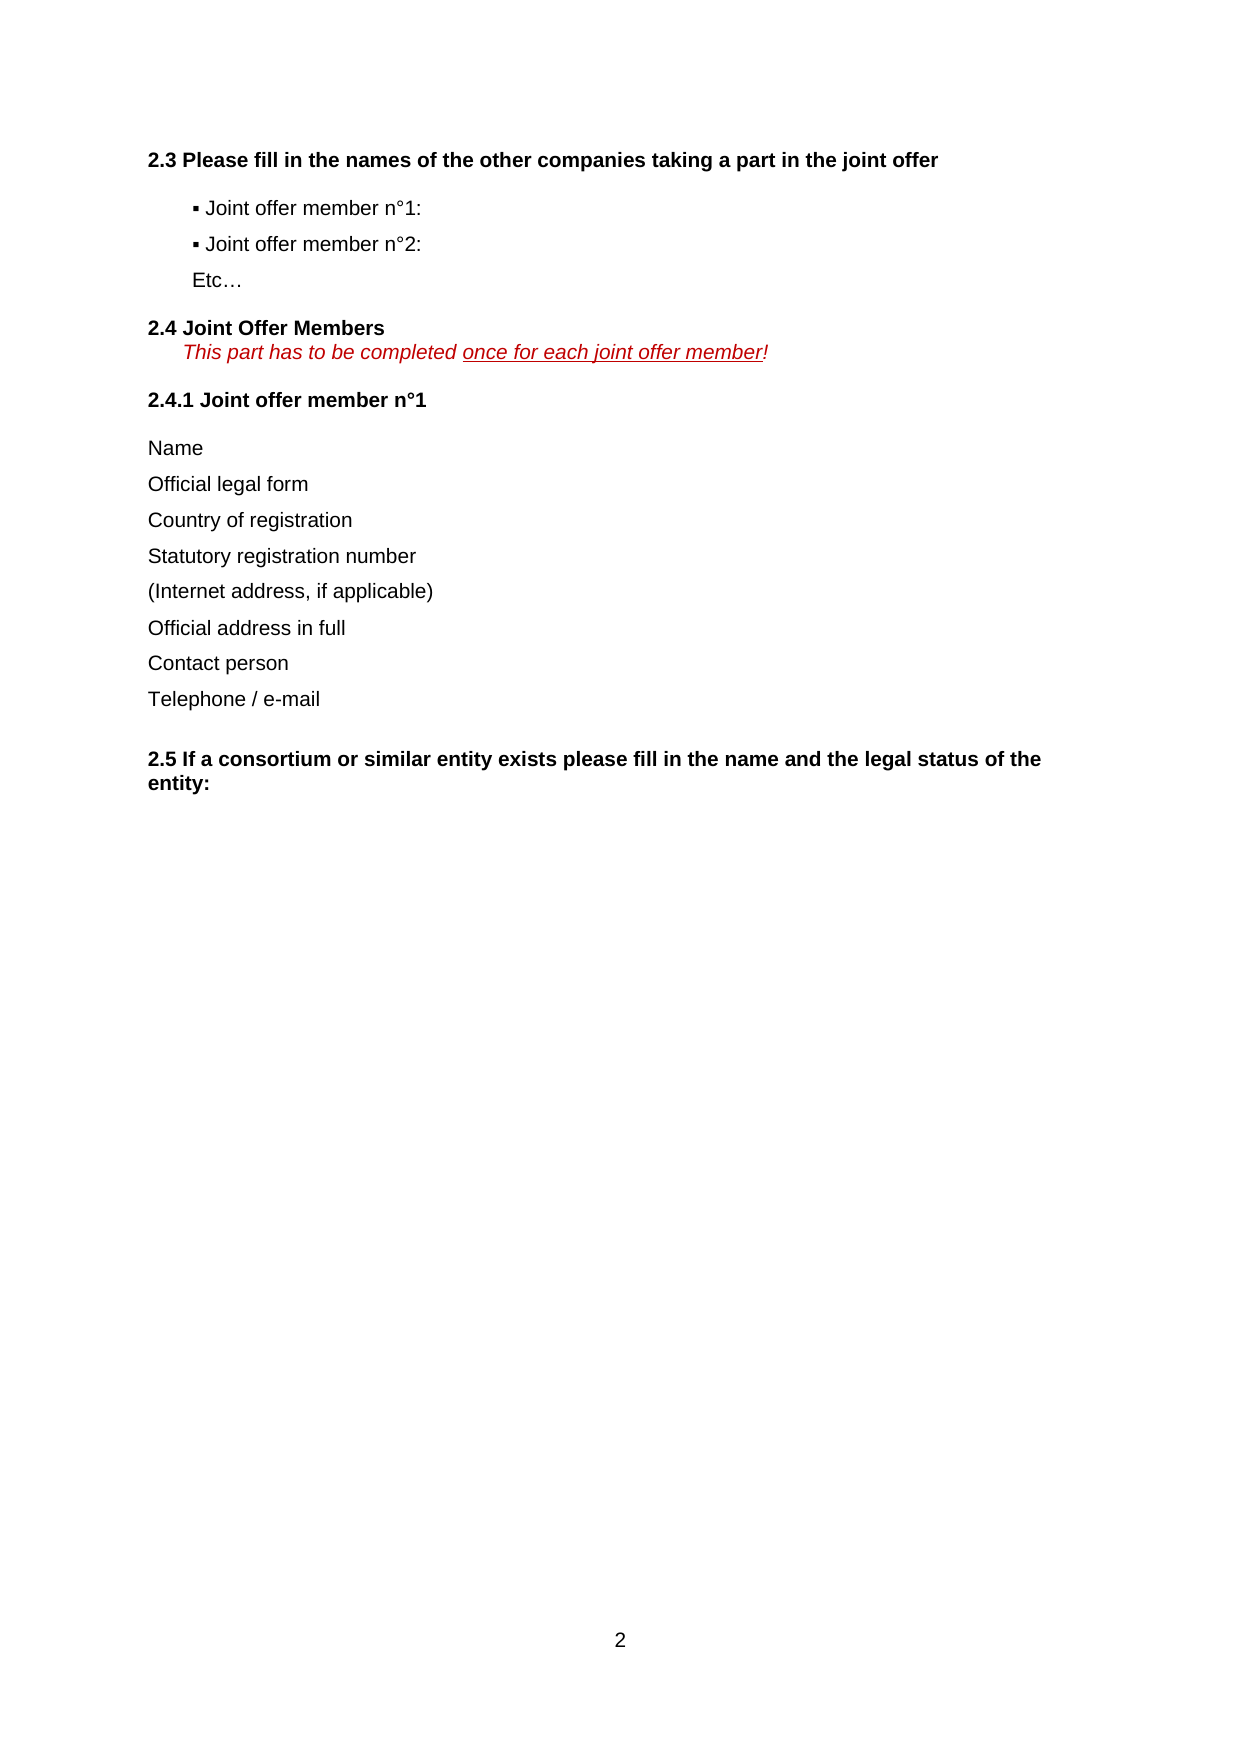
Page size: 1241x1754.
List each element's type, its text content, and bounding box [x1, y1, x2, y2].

text Country of registration [148, 507, 1093, 531]
text Etc… [192, 267, 1093, 291]
text ▪ Joint offer member n°1: [192, 196, 1093, 219]
text Official legal form [148, 472, 1093, 496]
text This part has to be completed once for each joint offer member! [148, 340, 1093, 364]
text Statutory registration number [148, 543, 1093, 567]
text Telephone / e-mail [148, 687, 1093, 711]
text 2.4.1 Joint offer member n°1 [148, 388, 1093, 412]
text 2.3 Please fill in the names of the other companies taking a part in the joint offer [148, 148, 1093, 172]
text 2.5 If a consortium or similar entity exists please fill in the name and the legal status of the entity: [148, 747, 1093, 795]
text (Internet address, if applicable) [148, 579, 1093, 603]
text 2.4 Joint Offer Members [148, 316, 1093, 340]
text Official address in full [148, 615, 1093, 639]
text Contact person [148, 651, 1093, 675]
text ▪ Joint offer member n°2: [192, 231, 1093, 255]
text Name [148, 436, 1093, 459]
